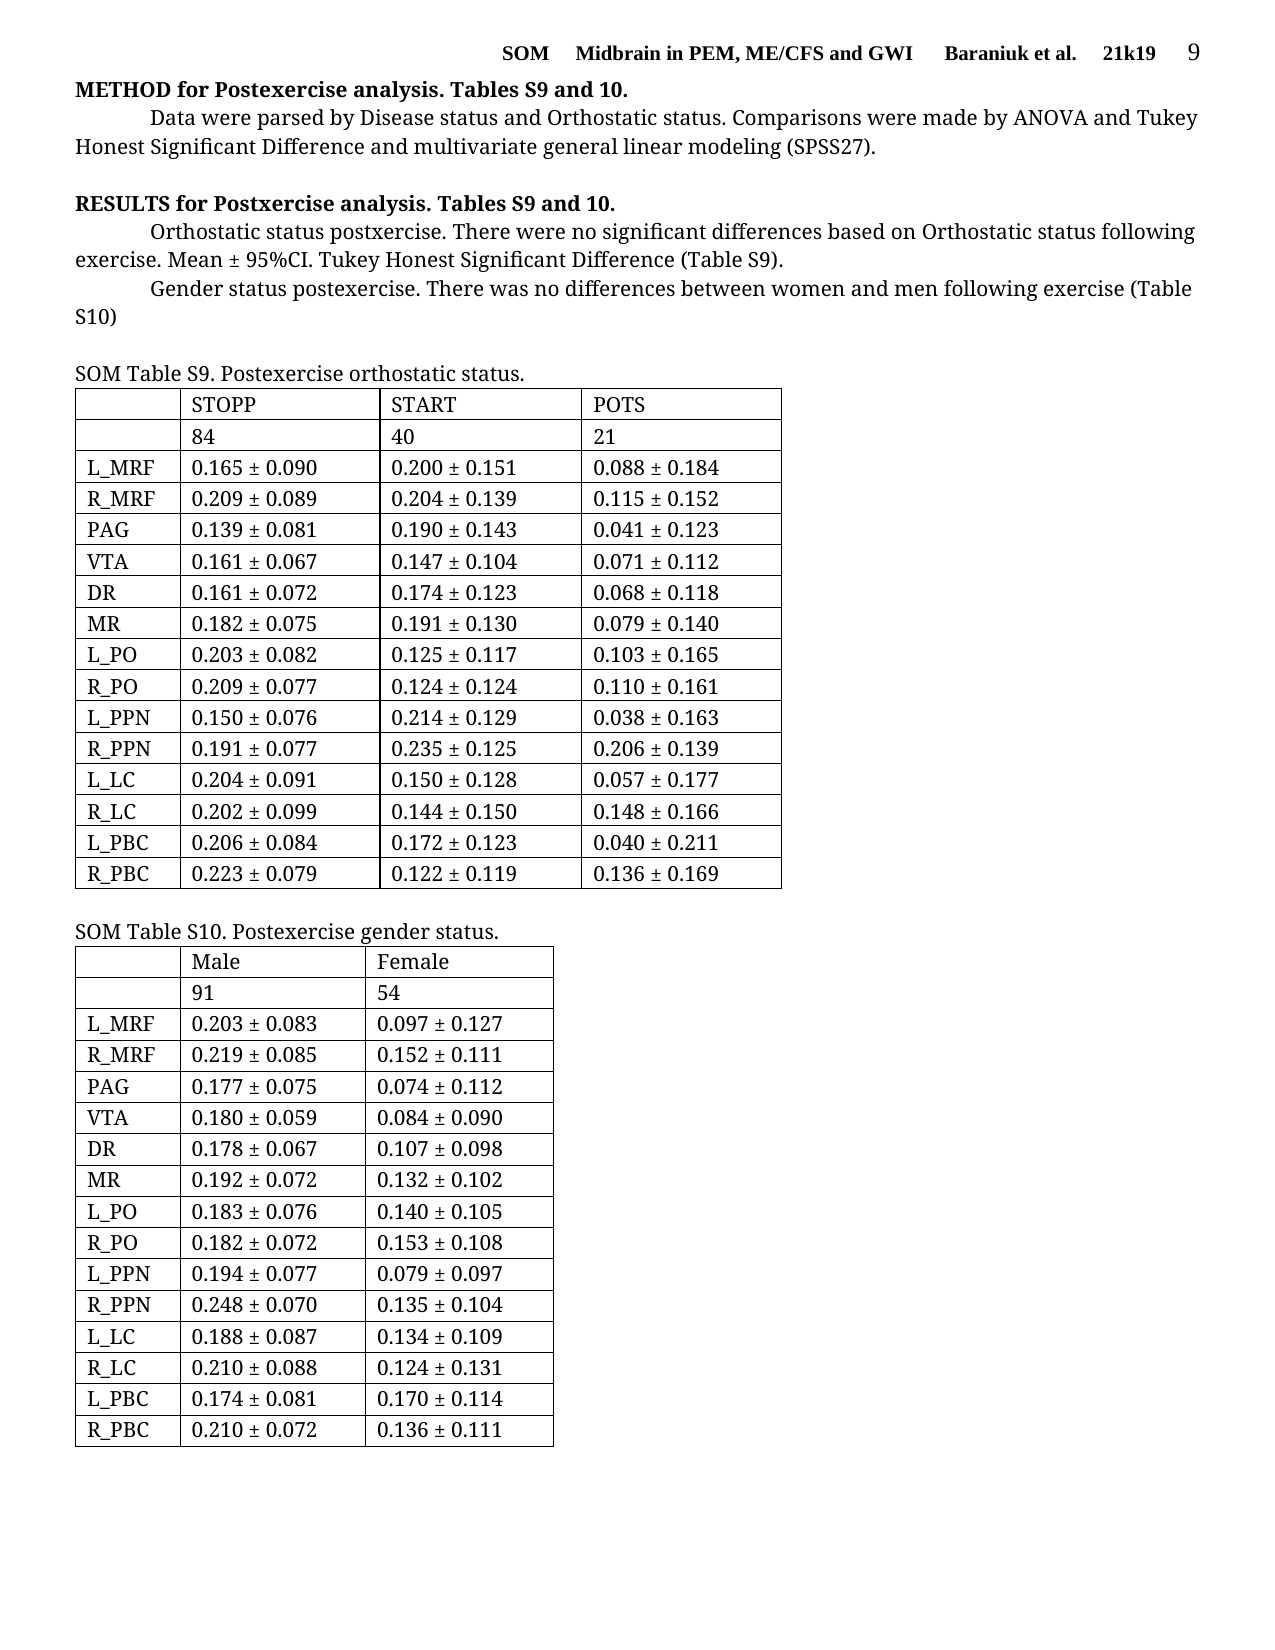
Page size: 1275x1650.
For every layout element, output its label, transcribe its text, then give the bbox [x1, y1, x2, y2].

text RESULTS for Postxercise analysis. Tables S9 and 10. [75, 189, 1200, 217]
table_cell MR [76, 1166, 180, 1196]
table_cell R_PPN [76, 733, 180, 763]
table_cell 0.161 ± 0.072 [181, 576, 379, 607]
table_cell 0.191 ± 0.130 [381, 608, 581, 638]
table_cell 0.202 ± 0.099 [181, 795, 379, 825]
table_cell R_PBC [76, 858, 180, 888]
table_cell 0.135 ± 0.104 [366, 1291, 553, 1321]
table_cell R_PBC [76, 1416, 180, 1446]
table_cell 0.192 ± 0.072 [181, 1166, 365, 1196]
table_cell 0.170 ± 0.114 [366, 1384, 553, 1414]
table_cell 0.206 ± 0.139 [582, 733, 781, 763]
table_cell 0.079 ± 0.140 [582, 608, 781, 638]
text SOM Table S10. Postexercise gender status. [75, 917, 1200, 946]
table_cell 0.209 ± 0.077 [181, 670, 379, 700]
table_cell DR [76, 576, 180, 607]
table_cell L_PBC [76, 1384, 180, 1414]
table_cell 40 [381, 420, 581, 450]
table_cell R_PO [76, 1228, 180, 1258]
table_cell 0.057 ± 0.177 [582, 764, 781, 794]
table_cell 0.214 ± 0.129 [381, 701, 581, 732]
table_cell 0.122 ± 0.119 [381, 858, 581, 888]
table_cell 0.124 ± 0.131 [366, 1353, 553, 1383]
table_cell 0.147 ± 0.104 [381, 545, 581, 575]
table_cell 0.191 ± 0.077 [181, 733, 379, 763]
table_cell L_PPN [76, 1259, 180, 1289]
table_cell 0.153 ± 0.108 [366, 1228, 553, 1258]
table_cell 0.210 ± 0.088 [181, 1353, 365, 1383]
table_cell 0.188 ± 0.087 [181, 1322, 365, 1352]
table_header Male [181, 947, 365, 977]
table_cell 0.219 ± 0.085 [181, 1041, 365, 1071]
table_cell R_PPN [76, 1291, 180, 1321]
table_header [76, 947, 180, 977]
table_cell 0.074 ± 0.112 [366, 1072, 553, 1102]
table_cell 0.178 ± 0.067 [181, 1134, 365, 1164]
table_cell R_LC [76, 1353, 180, 1383]
table_cell 0.041 ± 0.123 [582, 514, 781, 544]
table_cell 0.110 ± 0.161 [582, 670, 781, 700]
table_header POTS [582, 389, 781, 419]
table_cell 0.200 ± 0.151 [381, 451, 581, 482]
table_cell 0.103 ± 0.165 [582, 639, 781, 669]
table_cell 0.165 ± 0.090 [181, 451, 379, 482]
table_cell 0.038 ± 0.163 [582, 701, 781, 732]
table_header START [381, 389, 581, 419]
table_cell R_MRF [76, 1041, 180, 1071]
table_cell 0.068 ± 0.118 [582, 576, 781, 607]
table_cell 0.152 ± 0.111 [366, 1041, 553, 1071]
table_cell 0.203 ± 0.082 [181, 639, 379, 669]
table_cell VTA [76, 545, 180, 575]
table_cell 0.150 ± 0.128 [381, 764, 581, 794]
text Data were parsed by Disease status and Orthostatic status. Comparisons were made by ANOVA and Tukey Honest Significant Difference and multivariate general linear modeling (SPSS27). [75, 103, 1200, 160]
table_cell R_LC [76, 795, 180, 825]
table_cell 0.182 ± 0.072 [181, 1228, 365, 1258]
table_cell L_PPN [76, 701, 180, 732]
table_cell 0.190 ± 0.143 [381, 514, 581, 544]
table_cell [76, 420, 180, 450]
text Gender status postexercise. There was no differences between women and men following exercise (Table S10) [75, 274, 1200, 331]
table_cell L_MRF [76, 1009, 180, 1039]
table_cell [76, 978, 180, 1008]
table_cell 0.223 ± 0.079 [181, 858, 379, 888]
table_cell 0.148 ± 0.166 [582, 795, 781, 825]
table_cell L_MRF [76, 451, 180, 482]
table_cell MR [76, 608, 180, 638]
table_cell 0.134 ± 0.109 [366, 1322, 553, 1352]
table_cell 0.136 ± 0.111 [366, 1416, 553, 1446]
table_cell 0.177 ± 0.075 [181, 1072, 365, 1102]
table_cell R_MRF [76, 483, 180, 513]
table_cell 0.071 ± 0.112 [582, 545, 781, 575]
table_cell 0.172 ± 0.123 [381, 826, 581, 857]
table_cell 54 [366, 978, 553, 1008]
text SOM Table S9. Postexercise orthostatic status. [75, 359, 1200, 388]
table_cell 0.182 ± 0.075 [181, 608, 379, 638]
text Orthostatic status postxercise. There were no significant differences based on Orthostatic status following exercise. Mean ± 95%CI. Tukey Honest Significant Difference (Table S9). [75, 217, 1200, 274]
table_cell 0.235 ± 0.125 [381, 733, 581, 763]
table_cell 0.161 ± 0.067 [181, 545, 379, 575]
table_cell 0.115 ± 0.152 [582, 483, 781, 513]
table_cell 0.097 ± 0.127 [366, 1009, 553, 1039]
table_cell 0.248 ± 0.070 [181, 1291, 365, 1321]
table_cell 0.140 ± 0.105 [366, 1197, 553, 1227]
table_cell 21 [582, 420, 781, 450]
table_cell 0.079 ± 0.097 [366, 1259, 553, 1289]
table_cell 0.183 ± 0.076 [181, 1197, 365, 1227]
table_cell 0.194 ± 0.077 [181, 1259, 365, 1289]
table_cell L_PO [76, 639, 180, 669]
table_cell 84 [181, 420, 379, 450]
table_cell 0.180 ± 0.059 [181, 1103, 365, 1133]
table_cell 0.040 ± 0.211 [582, 826, 781, 857]
table_cell 0.204 ± 0.139 [381, 483, 581, 513]
text METHOD for Postexercise analysis. Tables S9 and 10. [75, 75, 1200, 103]
table_cell 0.209 ± 0.089 [181, 483, 379, 513]
table_cell 0.210 ± 0.072 [181, 1416, 365, 1446]
table_cell 0.206 ± 0.084 [181, 826, 379, 857]
table_cell 0.136 ± 0.169 [582, 858, 781, 888]
table_cell 0.204 ± 0.091 [181, 764, 379, 794]
table_cell 0.150 ± 0.076 [181, 701, 379, 732]
table_cell 0.144 ± 0.150 [381, 795, 581, 825]
table_cell PAG [76, 1072, 180, 1102]
table_header Female [366, 947, 553, 977]
table_cell 0.107 ± 0.098 [366, 1134, 553, 1164]
table_cell 0.088 ± 0.184 [582, 451, 781, 482]
table_cell 0.174 ± 0.081 [181, 1384, 365, 1414]
table_cell L_LC [76, 1322, 180, 1352]
table_cell L_LC [76, 764, 180, 794]
table_cell 0.125 ± 0.117 [381, 639, 581, 669]
table_cell 0.174 ± 0.123 [381, 576, 581, 607]
table_cell R_PO [76, 670, 180, 700]
table_cell DR [76, 1134, 180, 1164]
table_cell 0.132 ± 0.102 [366, 1166, 553, 1196]
table_cell PAG [76, 514, 180, 544]
table_cell 0.139 ± 0.081 [181, 514, 379, 544]
table_cell 0.203 ± 0.083 [181, 1009, 365, 1039]
table_cell VTA [76, 1103, 180, 1133]
table_cell 0.084 ± 0.090 [366, 1103, 553, 1133]
table_cell L_PBC [76, 826, 180, 857]
table_cell 91 [181, 978, 365, 1008]
table_cell 0.124 ± 0.124 [381, 670, 581, 700]
table_cell L_PO [76, 1197, 180, 1227]
table_header STOPP [181, 389, 379, 419]
table_header [76, 389, 180, 419]
